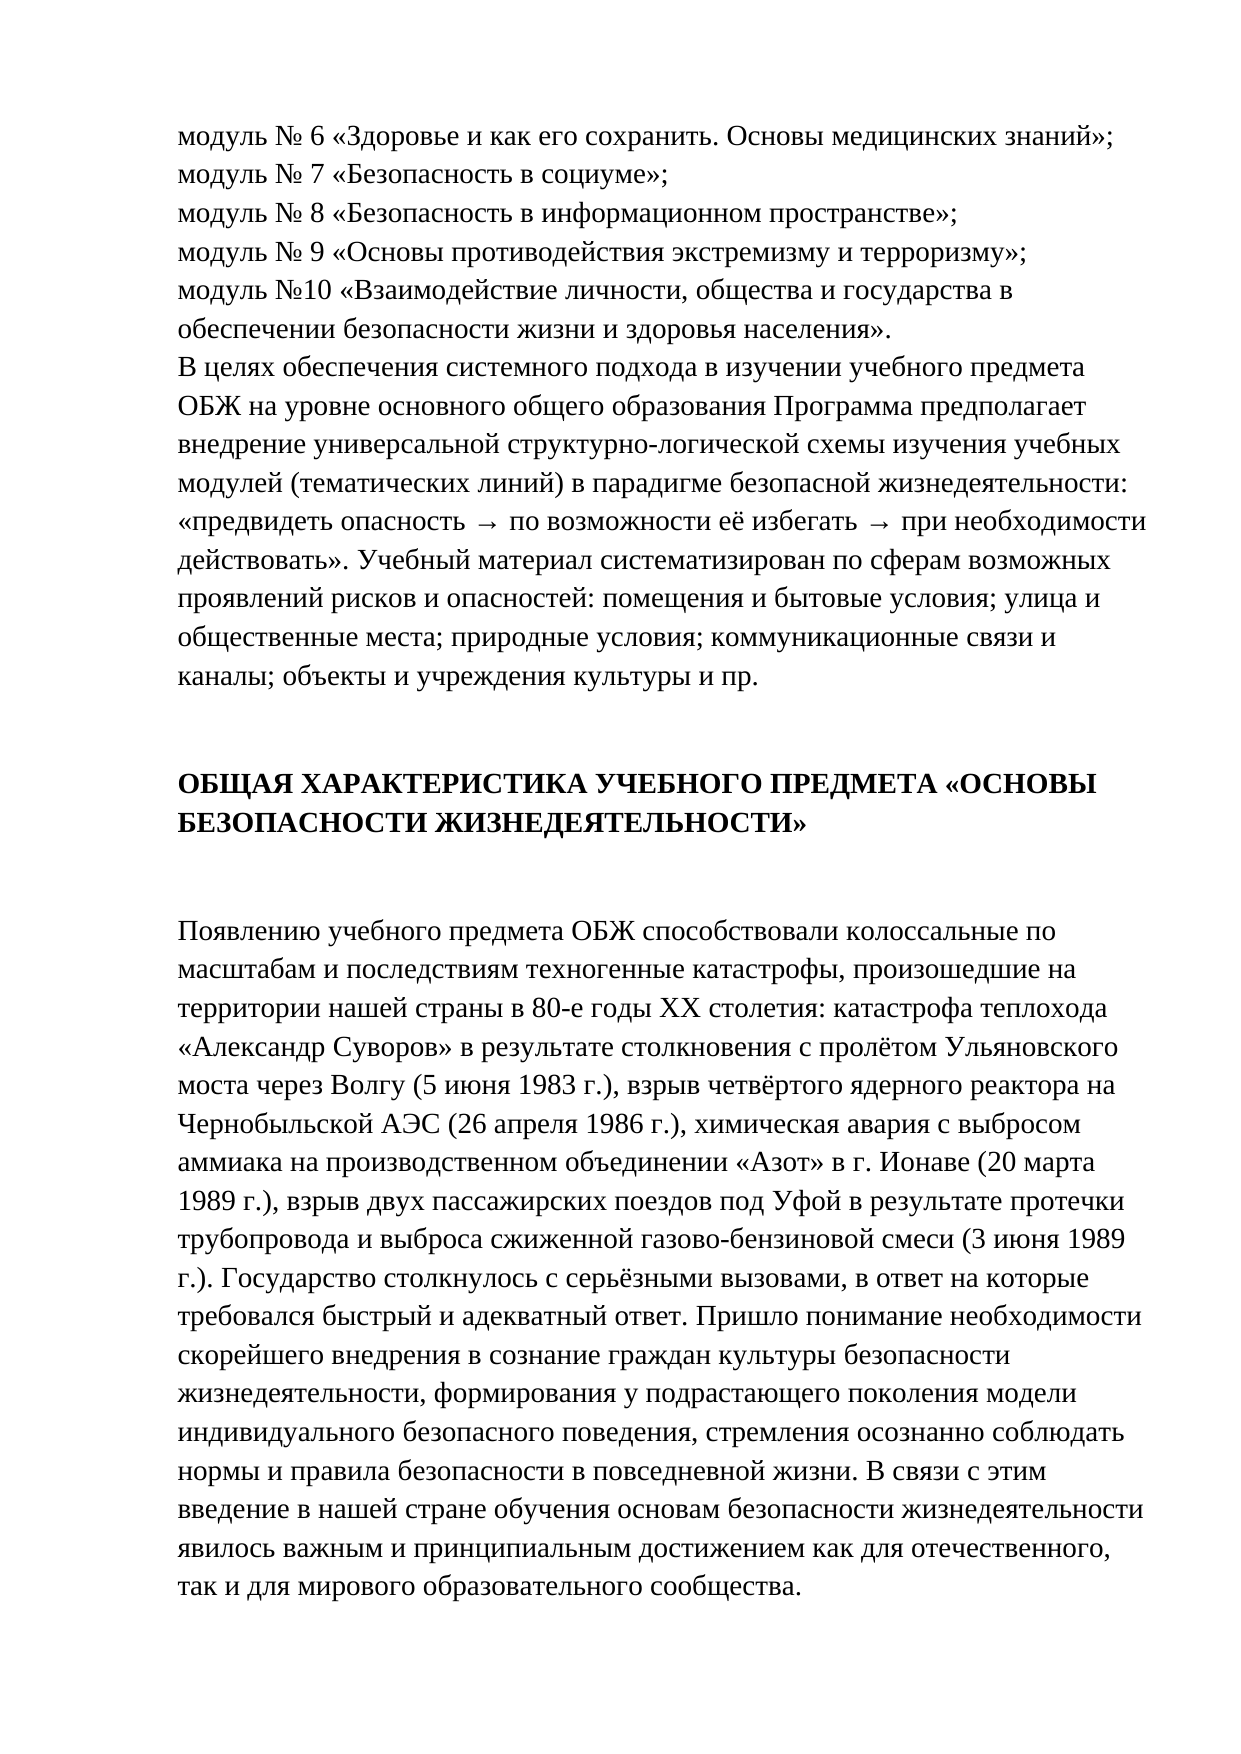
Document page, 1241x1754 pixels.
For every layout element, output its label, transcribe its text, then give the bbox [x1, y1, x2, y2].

text ОБЩАЯ ХАРАКТЕРИСТИКА УЧЕБНОГО ПРЕДМЕТА «ОСНОВЫ БЕЗОПАСНОСТИ ЖИЗНЕДЕЯТЕЛЬНОСТИ» [177, 766, 1152, 838]
text модуль № 9 «Основы противодействия экстремизму и терроризму»; [177, 234, 1152, 267]
text В целях обеспечения системного подхода в изучении учебного предмета ОБЖ на уровне основного общего образования Программа предполагает внедрение универсальной структурно-логической схемы изучения учебных модулей (тематических линий) в парадигме безопасной жизнедеятельности: «предвидеть опасность → по возможности её избегать → при необходимости действовать». Учебный материал систематизирован по сферам возможных проявлений рисков и опасностей: помещения и бытовые условия; улица и общественные места; природные условия; коммуникационные связи и каналы; объекты и учреждения культуры и пр. [177, 349, 1152, 691]
text модуль №10 «Взаимодействие личности, общества и государства в обеспечении безопасности жизни и здоровья населения». [177, 272, 1152, 344]
text модуль № 7 «Безопасность в социуме»; [177, 157, 1152, 190]
text модуль № 6 «Здоровье и как его сохранить. Основы медицинских знаний»; [177, 118, 1152, 152]
text модуль № 8 «Безопасность в информационном пространстве»; [177, 195, 1152, 229]
text Появлению учебного предмета ОБЖ способствовали колоссальные по масштабам и последствиям техногенные катастрофы, произошедшие на территории нашей страны в 80-е годы XX столетия: катастрофа теплохода «Александр Суворов» в результате столкновения с пролётом Ульяновского моста через Волгу (5 июня 1983 г.), взрыв четвёртого ядерного реактора на Чернобыльской АЭС (26 апреля 1986 г.), химическая авария с выбросом аммиака на производственном объединении «Азот» в г. Ионаве (20 марта 1989 г.), взрыв двух пассажирских поездов под Уфой в результате протечки трубопровода и выброса сжиженной газово-бензиновой смеси (3 июня 1989 г.). Государство столкнулось с серьёзными вызовами, в ответ на которые требовался быстрый и адекватный ответ. Пришло понимание необходимости скорейшего внедрения в сознание граждан культуры безопасности жизнедеятельности, формирования у подрастающего поколения модели индивидуального безопасного поведения, стремления осознанно соблюдать нормы и правила безопасности в повседневной жизни. В связи с этим введение в нашей стране обучения основам безопасности жизнедеятельности явилось важным и принципиальным достижением как для отечественного, так и для мирового образовательного сообщества. [177, 913, 1152, 1602]
